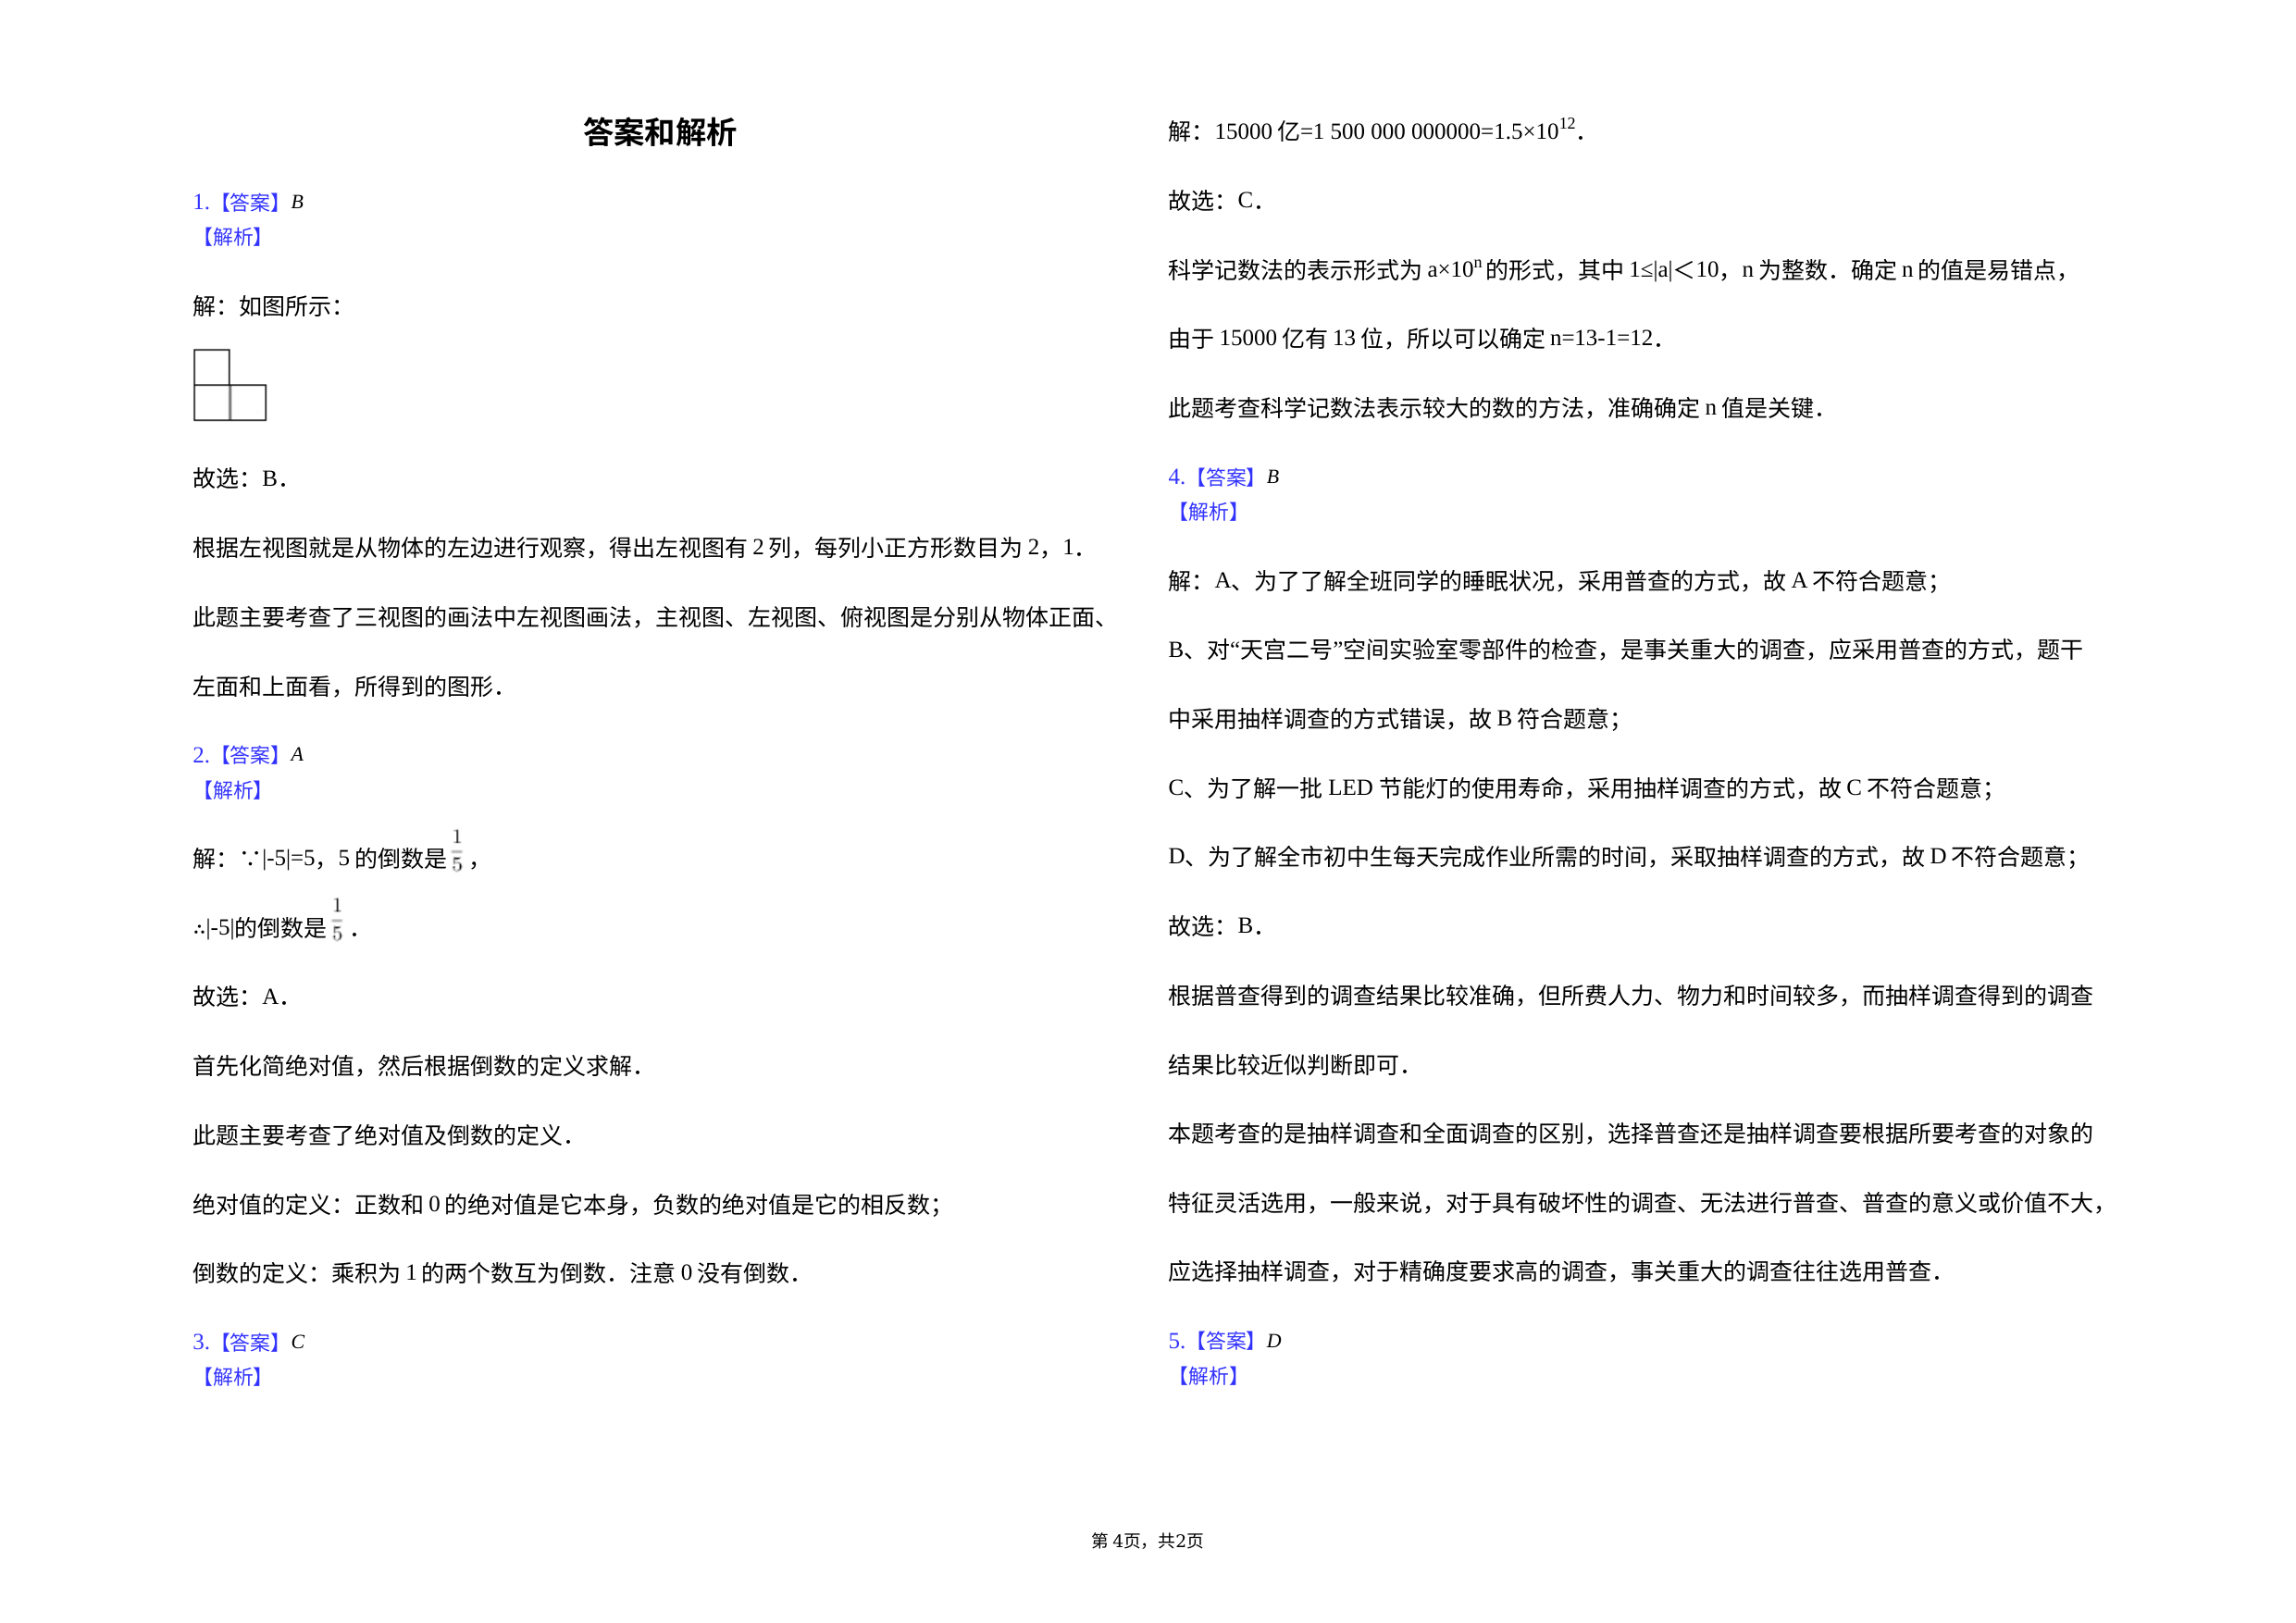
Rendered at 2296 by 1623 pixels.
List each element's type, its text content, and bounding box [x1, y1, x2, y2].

list 5.【答案】D 【解析】 [1168, 1325, 2103, 1390]
list 4.【答案】B 【解析】 [1168, 461, 2103, 526]
picture [192, 348, 271, 426]
list 答案和解析 [192, 100, 1127, 160]
text 解：如图所示： 故选：B． 根据左视图就是从物体的左边进行观察，得出左视图有2列，每列小正方形数目为2，1． 此题主要考查了三视图的画法中左视图画法，主视图、左视图、俯视图是分别从物体正面、左面和上面看，所得到的图形． [192, 275, 1127, 715]
text 解：15000亿=1 500 000 000000=1.5×1012． 故选：C． 科学记数法的表示形式为a×10n的形式，其中1≤|a|＜10，n为整数．确定n的值是易错点，由于15000亿有13位，所以可以确定n=13-1=12． 此题考查科学记数法表示较大的数的方法，准确确定n值是关键． [1168, 100, 2103, 437]
list 1.【答案】B 【解析】 [192, 186, 1127, 251]
text 解：∵|-5|=5，5的倒数是， ∴|-5|的倒数是． 故选：A． 首先化简绝对值，然后根据倒数的定义求解． 此题主要考查了绝对值及倒数的定义． 绝对值的定义：正数和0的绝对值是它本身，负数的绝对值是它的相反数； 倒数的定义：乘积为1的两个数互为倒数．注意0没有倒数． [192, 827, 1127, 1302]
picture [327, 896, 349, 945]
text 解：A、为了了解全班同学的睡眠状况，采用普查的方式，故A不符合题意； B、对“天宫二号”空间实验室零部件的检查，是事关重大的调查，应采用普查的方式，题干中采用抽样调查的方式错误，故B符合题意； C、为了解一批 LED 节能灯的使用寿命，采用抽样调查的方式，故C不符合题意； D、为了解全市初中生每天完成作业所需的时间，采取抽样调查的方式，故D不符合题意； 故选：B． 根据普查得到的调查结果比较准确，但所费人力、物力和时间较多，而抽样调查得到的调查结果比较近似判断即可． 本题考查的是抽样调查和全面调查的区别，选择普查还是抽样调查要根据所要考查的对象的特征灵活选用，一般来说，对于具有破坏性的调查、无法进行普查、普查的意义或价值不大，应选择抽样调查，对于精确度要求高的调查，事关重大的调查往往选用普查． [1168, 550, 2103, 1301]
list 2.【答案】A 【解析】 [192, 739, 1127, 804]
list 3.【答案】C 【解析】 [192, 1326, 1127, 1391]
picture [446, 827, 469, 875]
